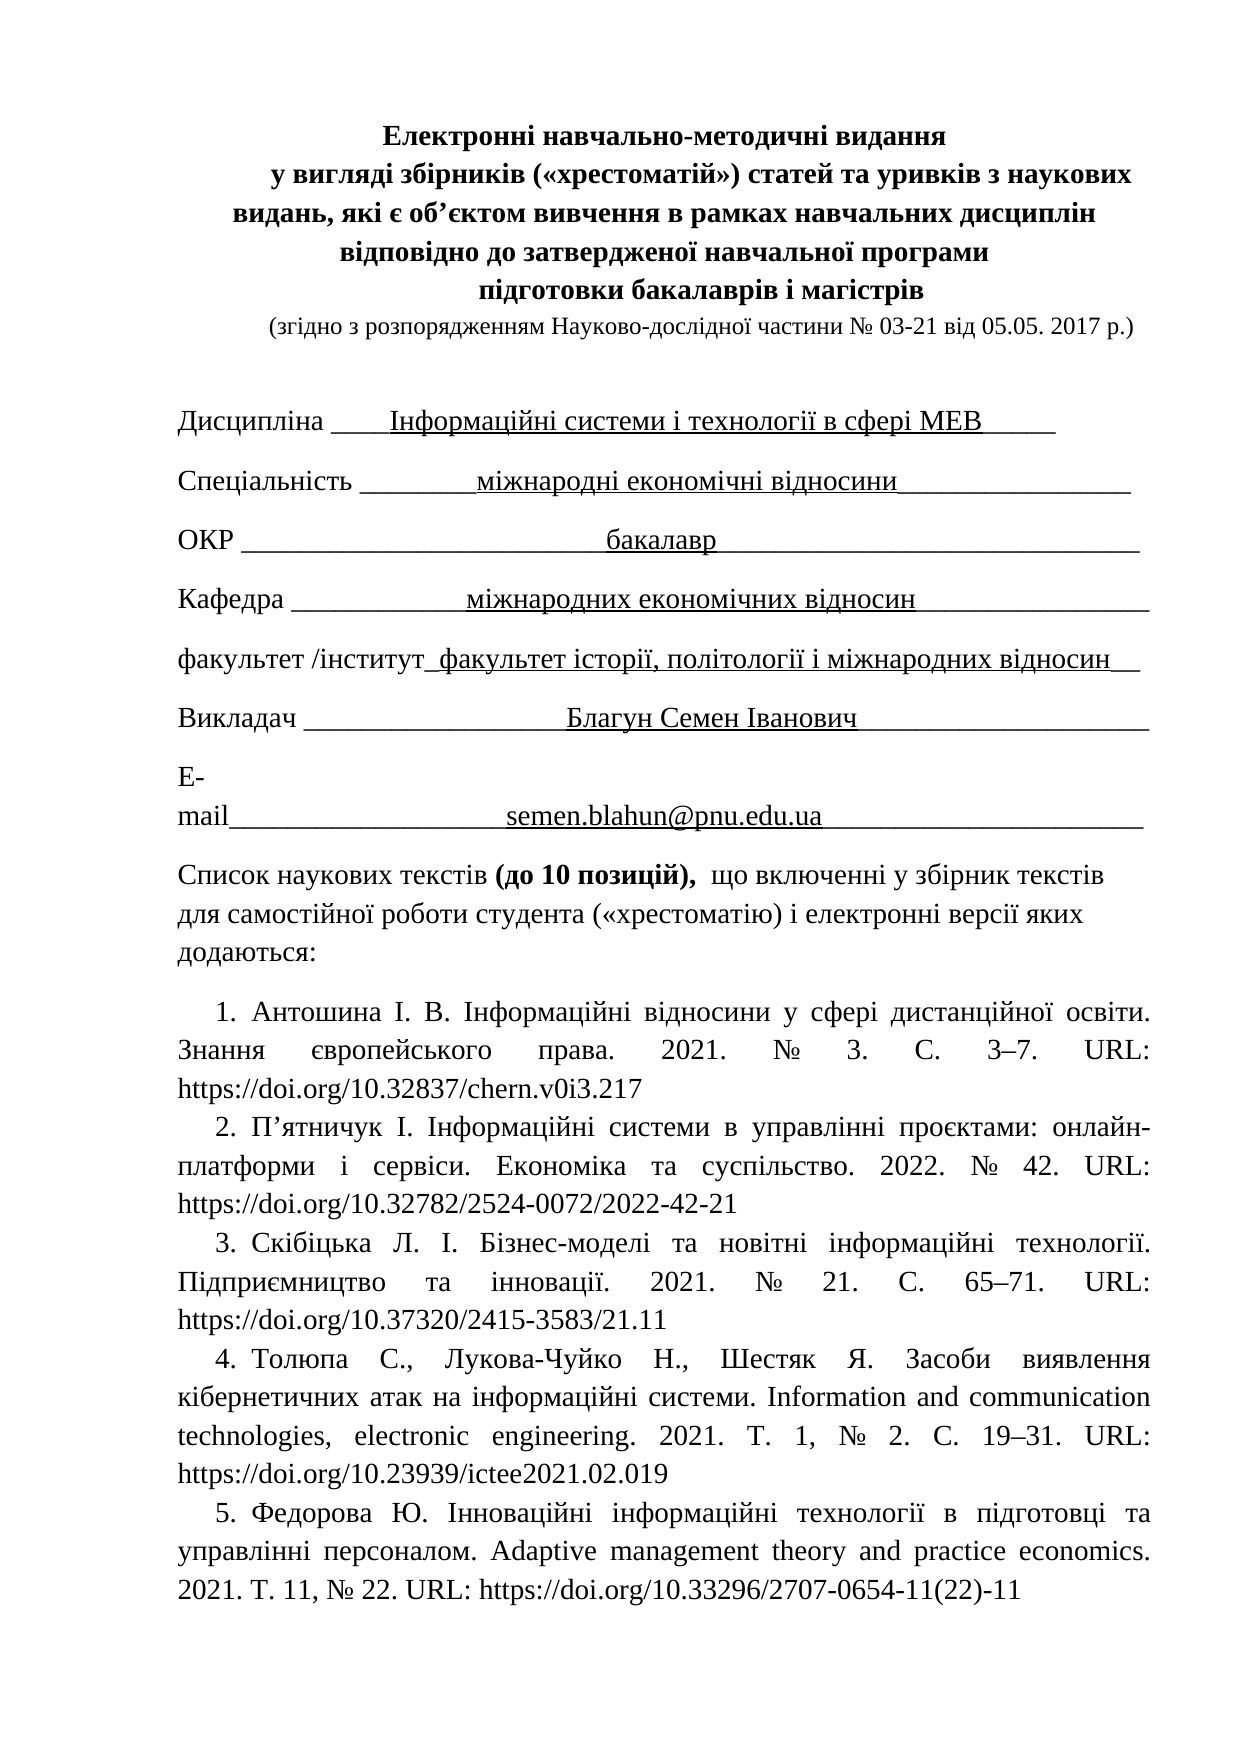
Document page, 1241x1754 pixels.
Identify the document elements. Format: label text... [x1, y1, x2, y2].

list Антошина І. В. Інформаційні відносини у сфері дистанційної освіти. Знання європейського права. 2021. № 3. С. 3–7. URL: https://doi.org/10.32837/chern.v0i3.217 [177, 994, 1152, 1104]
text Спеціальність ________міжнародні економічні відносини________________ [177, 463, 1152, 496]
text Список наукових текстів (до 10 позицій), що включенні у збірник текстів для самостійної роботи студента («хрестоматію) і електронні версії яких додаються: [177, 857, 1152, 968]
text Викладач __________________Благун Семен Іванович____________________ [177, 700, 1152, 734]
text Дисципліна ____Інформаційні системи і технології в сфері МЕВ_____ [177, 403, 1152, 437]
list Федорова Ю. Інноваційні інформаційні технології в підготовці та управлінні персоналом. Adaptive management theory and practice economics. 2021. Т. 11, № 22. URL: https://doi.org/10.33296/2707-0654-11(22)-11 [177, 1495, 1152, 1606]
list Скібіцька Л. І. Бізнес-моделі та новітні інформаційні технології. Підприємництво та інновації. 2021. № 21. С. 65–71. URL: https://doi.org/10.37320/2415-3583/21.11 [177, 1225, 1152, 1336]
text E-mail___________________semen.blahun@pnu.edu.ua______________________ [177, 759, 1152, 832]
text ОКР _________________________бакалавр_____________________________ [177, 522, 1152, 556]
text Електронні навчально-методичні видання [177, 118, 1152, 152]
text факультет /інститут_факультет історії, політології і міжнародних відносин__ [177, 641, 1152, 674]
text у вигляді збірників («хрестоматій») статей та уривків з наукових видань, які є об’єктом вивчення в рамках навчальних дисциплін відповідно до затвердженої навчальної програми [177, 157, 1152, 267]
text (згідно з розпорядженням Науково-дослідної частини № 03-21 від 05.05. 2017 р.) [177, 311, 1152, 339]
list Толюпа С., Лукова-Чуйко Н., Шестяк Я. Засоби виявлення кібернетичних атак на інформаційні системи. Information and communication technologies, electronic engineering. 2021. Т. 1, № 2. С. 19–31. URL: https://doi.org/10.23939/ictee2021.02.019 [177, 1341, 1152, 1490]
text Кафедра ____________міжнародних економічних відносин________________ [177, 581, 1152, 615]
text підготовки бакалаврів і магістрів [177, 272, 1152, 306]
list П’ятничук І. Інформаційні системи в управлінні проєктами: онлайн-платформи і сервіси. Економіка та суспільство. 2022. № 42. URL: https://doi.org/10.32782/2524-0072/2022-42-21 [177, 1109, 1152, 1220]
